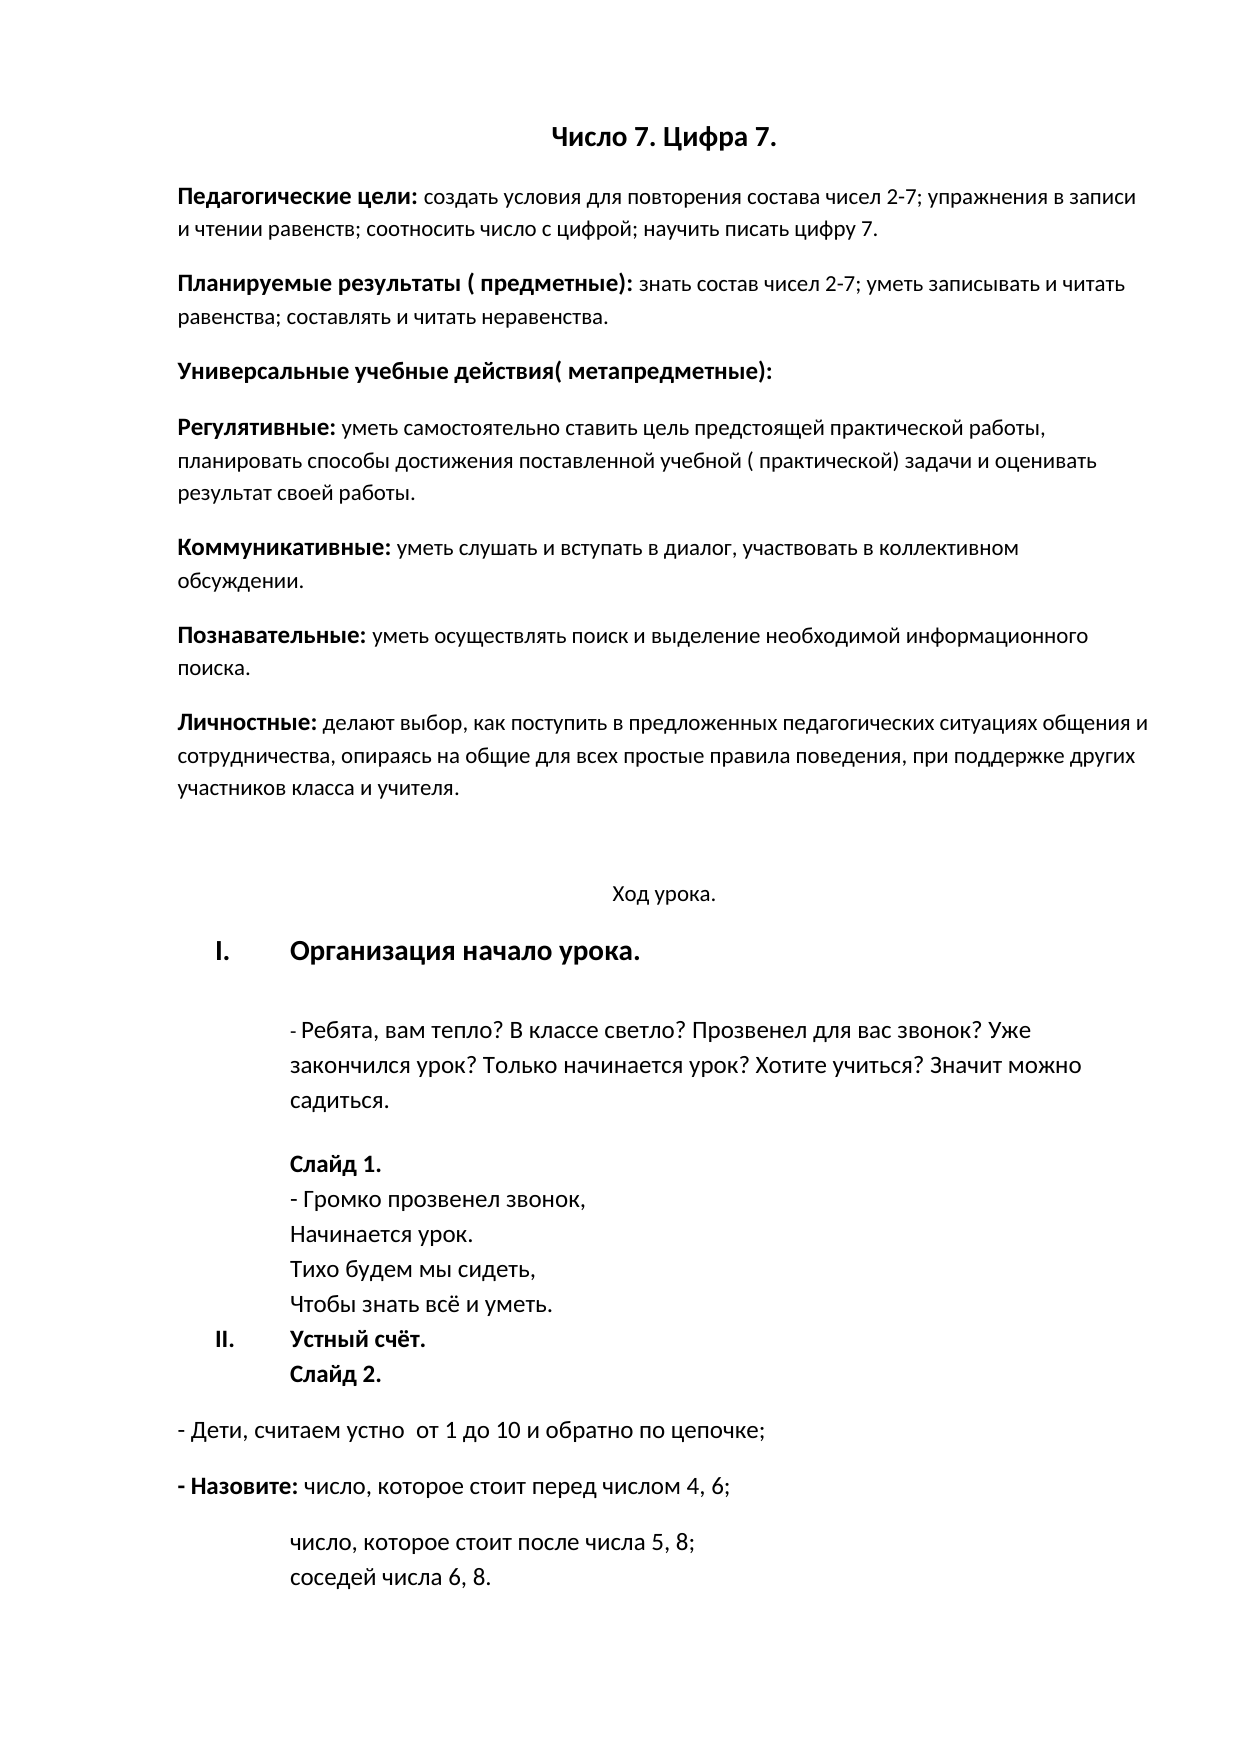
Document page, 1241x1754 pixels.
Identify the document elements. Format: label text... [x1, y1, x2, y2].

text Познавательные: уметь осуществлять поиск и выделение необходимой информационного поиска. [177, 619, 1152, 681]
list - Ребята, вам тепло? В классе светло? Прозвенел для вас звонок? Уже закончился урок? Только начинается урок? Хотите учиться? Значит можно садиться. [290, 1014, 1152, 1115]
text Ход урока. [177, 879, 1152, 907]
list Слайд 1. [290, 1148, 1152, 1179]
list Устный счёт. [215, 1323, 1152, 1354]
text Планируемые результаты ( предметные): знать состав чисел 2-7; уметь записывать и читать равенства; составлять и читать неравенства. [177, 268, 1152, 330]
text Универсальные учебные действия( метапредметные): [177, 355, 1152, 386]
text Коммуникативные: уметь слушать и вступать в диалог, участвовать в коллективном обсуждении. [177, 531, 1152, 594]
list Организация начало урока. [215, 932, 1152, 968]
text - Назовите: число, которое стоит перед числом 4, 6; [177, 1470, 1152, 1501]
list Тихо будем мы сидеть, [290, 1253, 1152, 1284]
list соседей числа 6, 8. [290, 1561, 1152, 1591]
list число, которое стоит после числа 5, 8; [290, 1526, 1152, 1556]
text Личностные: делают выбор, как поступить в предложенных педагогических ситуациях общения и сотрудничества, опираясь на общие для всех простые правила поведения, при поддержке других участников класса и учителя. [177, 706, 1152, 801]
list - Громко прозвенел звонок, [290, 1183, 1152, 1214]
text Педагогические цели: создать условия для повторения состава чисел 2-7; упражнения в записи и чтении равенств; соотносить число с цифрой; научить писать цифру 7. [177, 180, 1152, 243]
list Слайд 2. [290, 1358, 1152, 1389]
text Регулятивные: уметь самостоятельно ставить цель предстоящей практической работы, планировать способы достижения поставленной учебной ( практической) задачи и оценивать результат своей работы. [177, 411, 1152, 506]
list Начинается урок. [290, 1218, 1152, 1249]
list Чтобы знать всё и уметь. [290, 1288, 1152, 1319]
text - Дети, считаем устно от 1 до 10 и обратно по цепочке; [177, 1414, 1152, 1445]
text Число 7. Цифра 7. [177, 118, 1152, 154]
